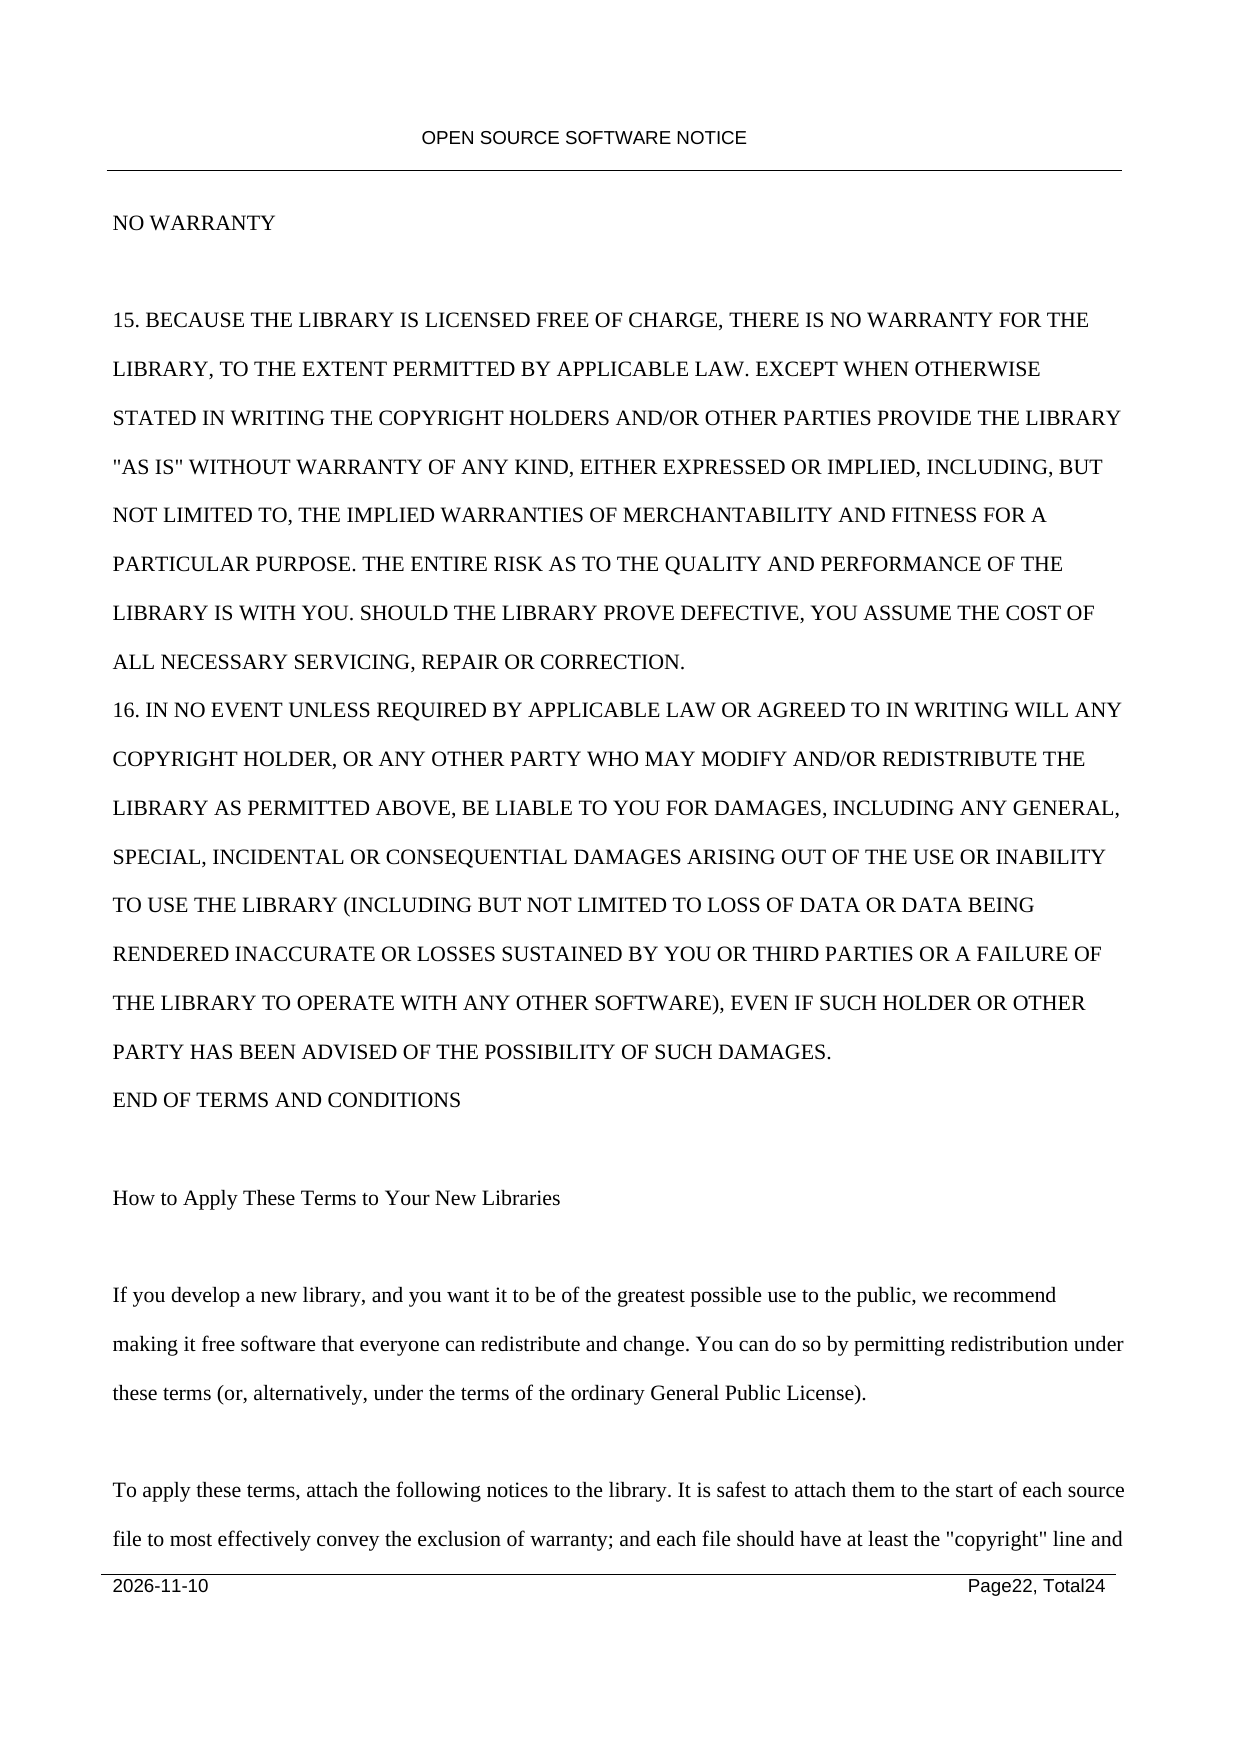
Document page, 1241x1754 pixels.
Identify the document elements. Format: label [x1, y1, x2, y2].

text [112, 206, 1128, 1555]
